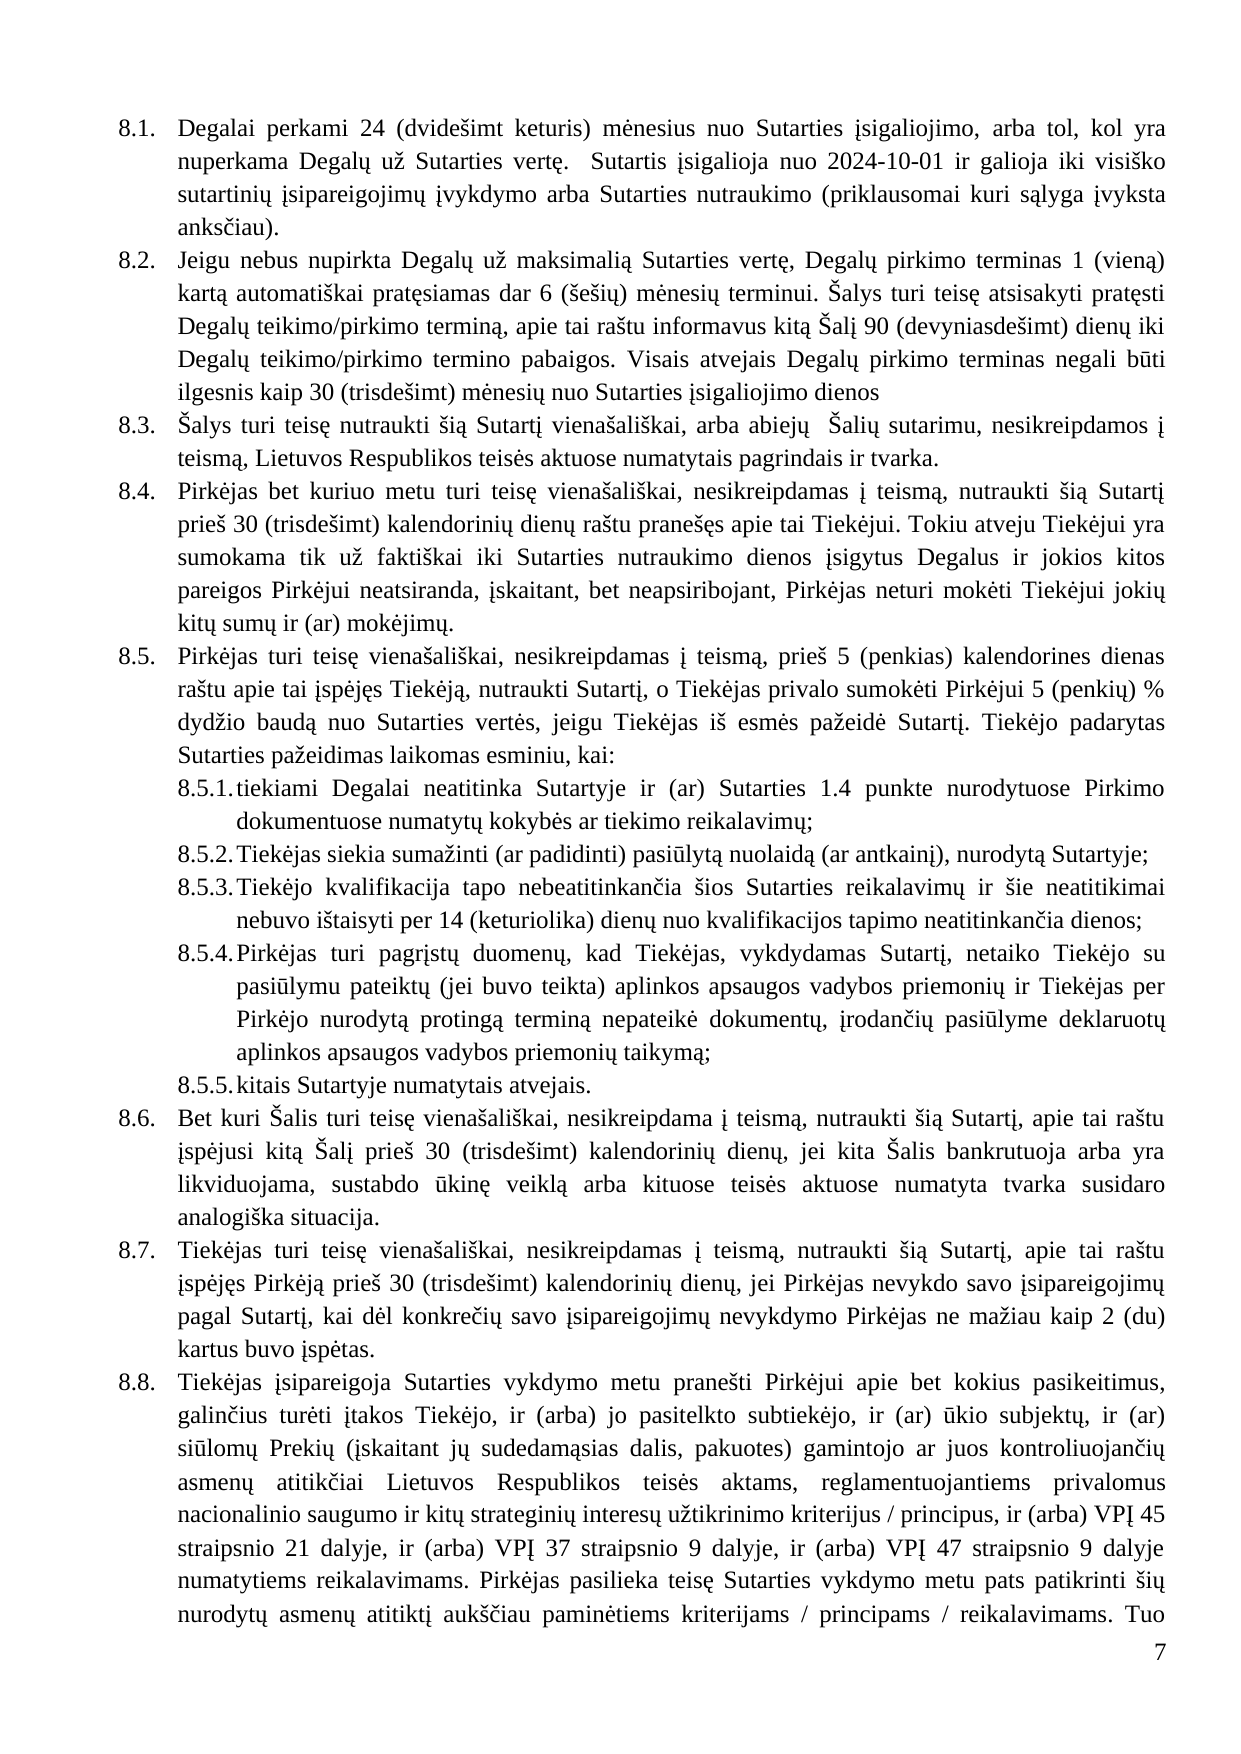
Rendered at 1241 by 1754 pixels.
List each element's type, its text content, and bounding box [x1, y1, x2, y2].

list Tiekėjas turi teisę vienašališkai, nesikreipdamas į teismą, nutraukti šią Sutartį, apie tai raštu įspėjęs Pirkėją prieš 30 (trisdešimt) kalendorinių dienų, jei Pirkėjas nevykdo savo įsipareigojimų pagal Sutartį, kai dėl konkrečių savo įsipareigojimų nevykdymo Pirkėjas ne mažiau kaip 2 (du) kartus buvo įspėtas. [118, 1235, 1166, 1363]
list Tiekėjas siekia sumažinti (ar padidinti) pasiūlytą nuolaidą (ar antkainį), nurodytą Sutartyje; [177, 839, 1166, 868]
list Pirkėjas turi pagrįstų duomenų, kad Tiekėjas, vykdydamas Sutartį, netaiko Tiekėjo su pasiūlymu pateiktų (jei buvo teikta) aplinkos apsaugos vadybos priemonių ir Tiekėjas per Pirkėjo nurodytą protingą terminą nepateikė dokumentų, įrodančių pasiūlyme deklaruotų aplinkos apsaugos vadybos priemonių taikymą; [177, 938, 1166, 1066]
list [118, 1367, 1166, 1627]
list Bet kuri Šalis turi teisę vienašališkai, nesikreipdama į teismą, nutraukti šią Sutartį, apie tai raštu įspėjusi kitą Šalį prieš 30 (trisdešimt) kalendorinių dienų, jei kita Šalis bankrutuoja arba yra likviduojama, sustabdo ūkinę veiklą arba kituose teisės aktuose numatyta tvarka susidaro analogiška situacija. [118, 1103, 1166, 1231]
list Pirkėjas bet kuriuo metu turi teisę vienašališkai, nesikreipdamas į teismą, nutraukti šią Sutartį prieš 30 (trisdešimt) kalendorinių dienų raštu pranešęs apie tai Tiekėjui. Tokiu atveju Tiekėjui yra sumokama tik už faktiškai iki Sutarties nutraukimo dienos įsigytus Degalus ir jokios kitos pareigos Pirkėjui neatsiranda, įskaitant, bet neapsiribojant, Pirkėjas neturi mokėti Tiekėjui jokių kitų sumų ir (ar) mokėjimų. [118, 476, 1166, 637]
list Pirkėjas turi teisę vienašališkai, nesikreipdamas į teismą, prieš 5 (penkias) kalendorines dienas raštu apie tai įspėjęs Tiekėją, nutraukti Sutartį, o Tiekėjas privalo sumokėti Pirkėjui 5 (penkių) % dydžio baudą nuo Sutarties vertės, jeigu Tiekėjas iš esmės pažeidė Sutartį. Tiekėjo padarytas Sutarties pažeidimas laikomas esminiu, kai: [118, 641, 1166, 769]
list Jeigu nebus nupirkta Degalų už maksimalią Sutarties vertę, Degalų pirkimo terminas 1 (vieną) kartą automatiškai pratęsiamas dar 6 (šešių) mėnesių terminui. Šalys turi teisę atsisakyti pratęsti Degalų teikimo/pirkimo terminą, apie tai raštu informavus kitą Šalį 90 (devyniasdešimt) dienų iki Degalų teikimo/pirkimo termino pabaigos. Visais atvejais Degalų pirkimo terminas negali būti ilgesnis kaip 30 (trisdešimt) mėnesių nuo Sutarties įsigaliojimo dienos [118, 245, 1166, 406]
list tiekiami Degalai neatitinka Sutartyje ir (ar) Sutarties 1.4 punkte nurodytuose Pirkimo dokumentuose numatytų kokybės ar tiekimo reikalavimų; [177, 773, 1166, 835]
list Šalys turi teisę nutraukti šią Sutartį vienašališkai, arba abiejų Šalių sutarimu, nesikreipdamos į teismą, Lietuvos Respublikos teisės aktuose numatytais pagrindais ir tvarka. [118, 410, 1166, 472]
list Tiekėjo kvalifikacija tapo nebeatitinkančia šios Sutarties reikalavimų ir šie neatitikimai nebuvo ištaisyti per 14 (keturiolika) dienų nuo kvalifikacijos tapimo neatitinkančia dienos; [177, 872, 1166, 934]
list kitais Sutartyje numatytais atvejais. [177, 1070, 1166, 1099]
list Degalai perkami 24 (dvidešimt keturis) mėnesius nuo Sutarties įsigaliojimo, arba tol, kol yra nuperkama Degalų už Sutarties vertę. Sutartis įsigalioja ir galioja iki visiško sutartinių įsipareigojimų įvykdymo arba Sutarties nutraukimo (priklausomai kuri sąlyga įvyksta anksčiau). [118, 113, 1166, 241]
